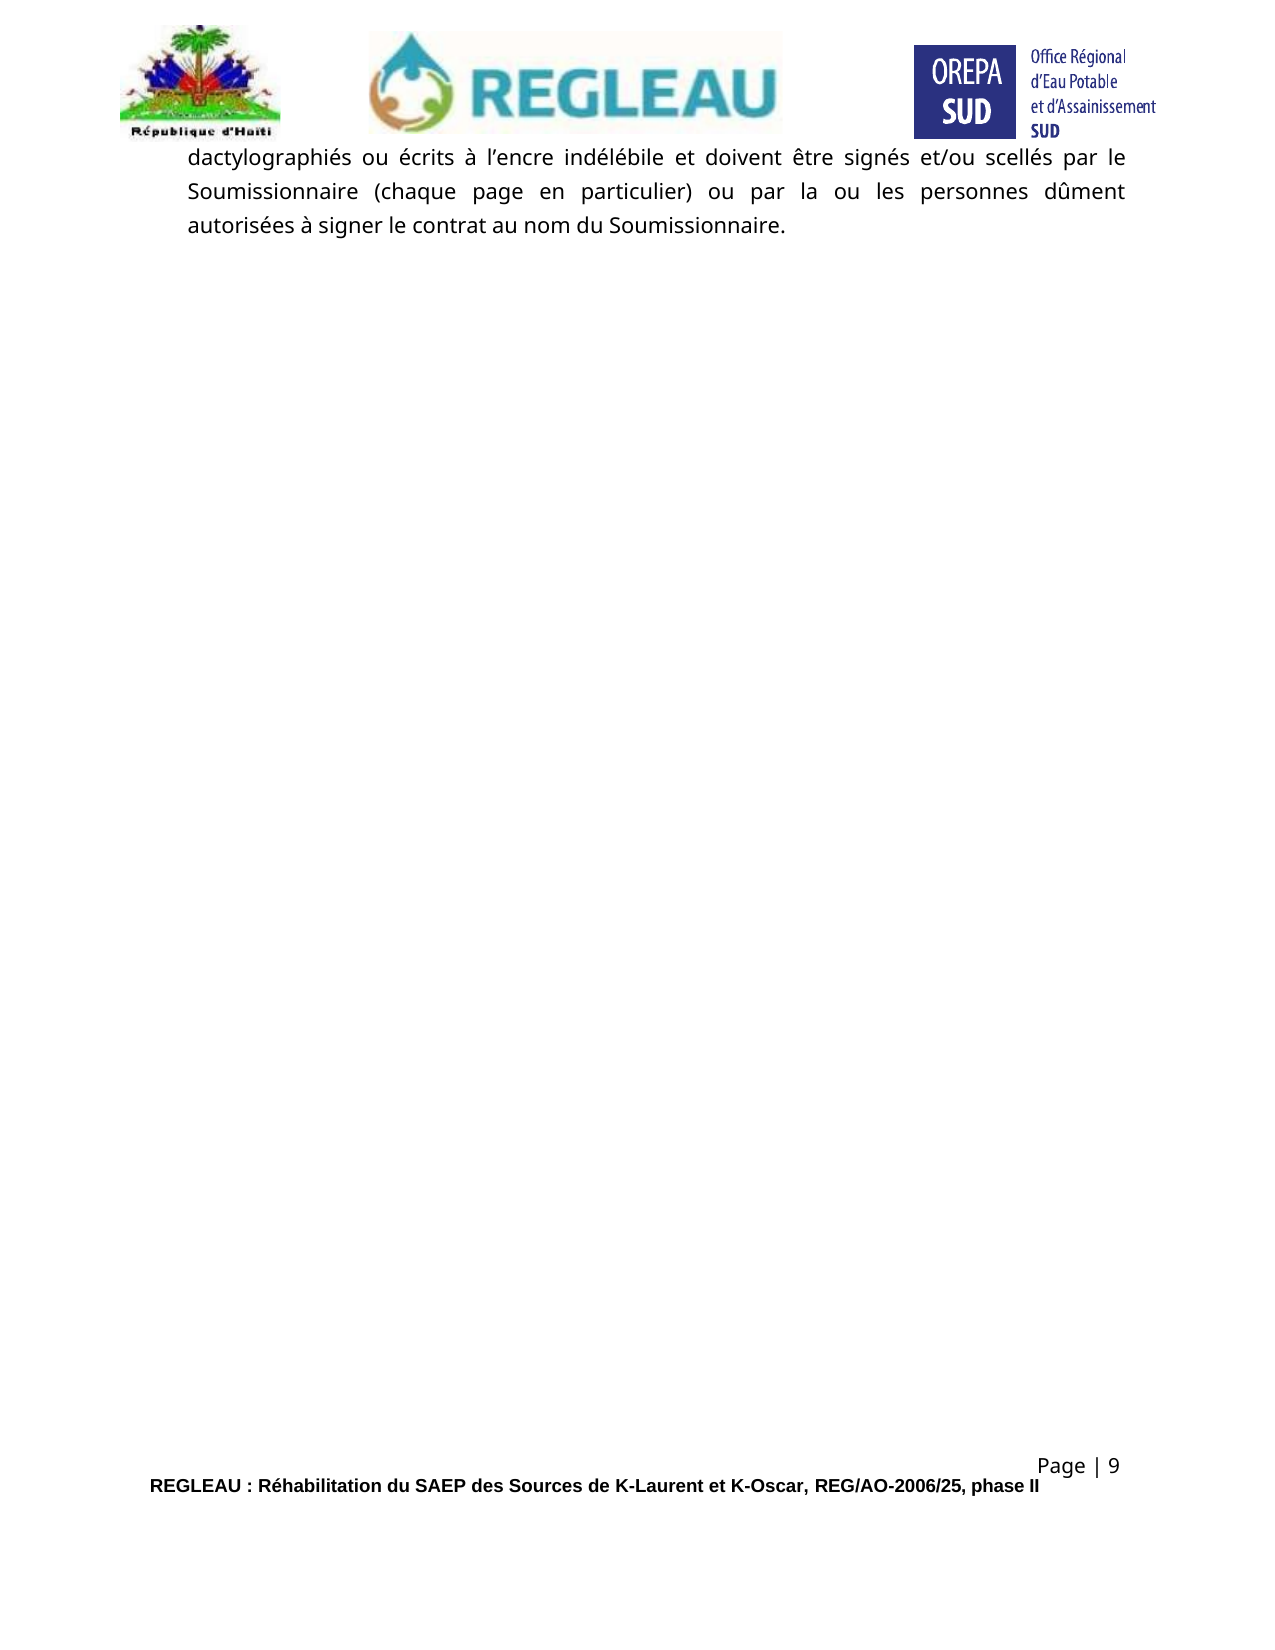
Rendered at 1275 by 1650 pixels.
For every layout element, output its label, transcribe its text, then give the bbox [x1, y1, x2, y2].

picture [368, 31, 783, 134]
picture [120, 25, 281, 142]
